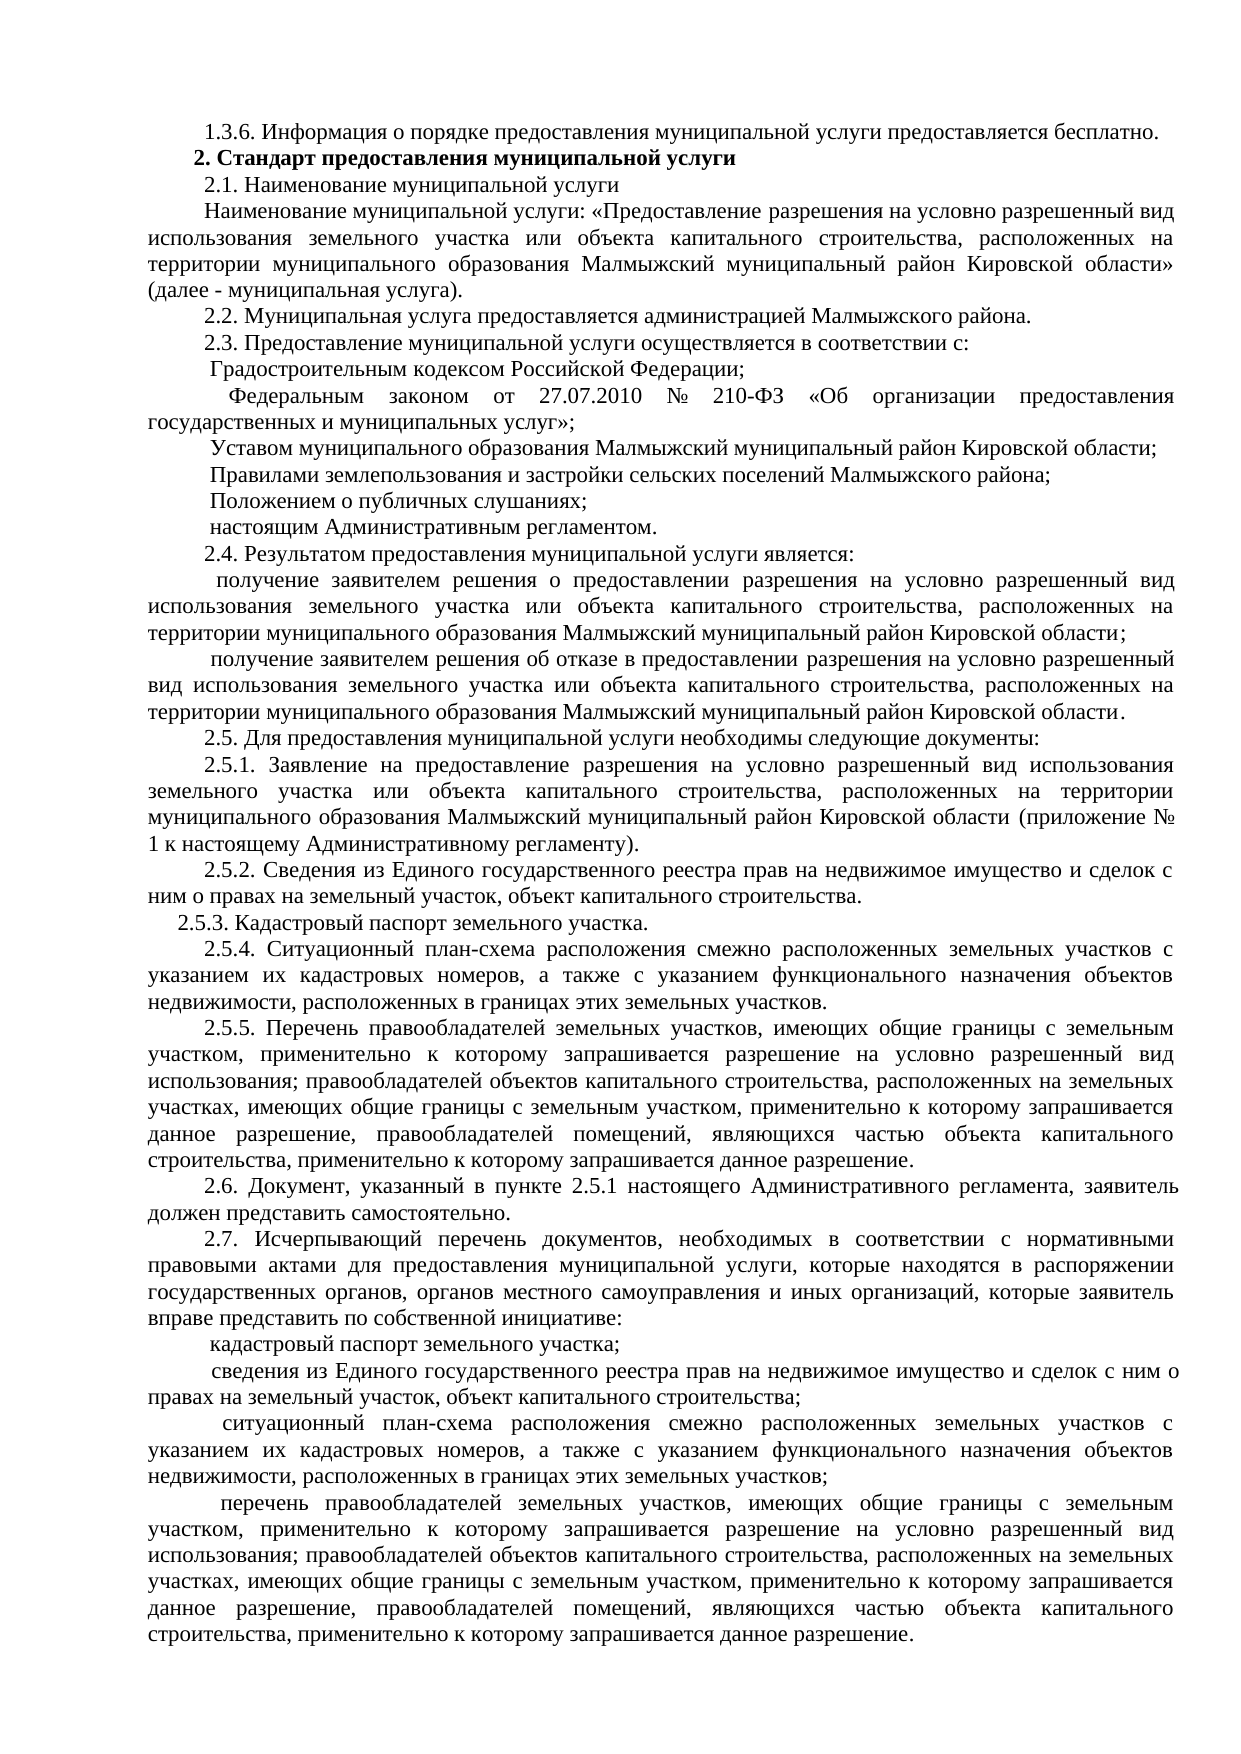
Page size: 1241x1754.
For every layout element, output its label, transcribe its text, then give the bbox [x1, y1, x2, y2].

text кадастровый паспорт земельного участка; [148, 1330, 1175, 1357]
text Наименование муниципальной услуги: «Предоставление разрешения на условно разрешенный вид использования земельного участка или объекта капитального строительства, расположенных на территории муниципального образования Малмыжский муниципальный район Кировской области» (далее - муниципальная услуга). [148, 197, 1175, 303]
text 2.6. Документ, указанный в пункте 2.5.1 настоящего Административного регламента, заявитель должен представить самостоятельно. [148, 1172, 1181, 1225]
text перечень правообладателей земельных участков, имеющих общие границы с земельным участком, применительно к которому запрашивается разрешение на условно разрешенный вид использования; правообладателей объектов капитального строительства, расположенных на земельных участках, имеющих общие границы с земельным участком, применительно к которому запрашивается данное разрешение, правообладателей помещений, являющихся частью объекта капитального строительства, применительно к которому запрашивается данное разрешение. [148, 1488, 1175, 1647]
text сведения из Единого государственного реестра прав на недвижимое имущество и сделок с ним о правах на земельный участок, объект капитального строительства; [148, 1357, 1181, 1409]
text 2.5.2. Сведения из Единого государственного реестра прав на недвижимое имущество и сделок с ним о правах на земельный участок, объект капитального строительства. [148, 856, 1175, 909]
text ситуационный план-схема расположения смежно расположенных земельных участков с указанием их кадастровых номеров, а также с указанием функционального назначения объектов недвижимости, расположенных в границах этих земельных участков; [148, 1409, 1175, 1488]
text Правилами землепользования и застройки сельских поселений Малмыжского района; [148, 461, 1181, 487]
text 2.1. Наименование муниципальной услуги [148, 171, 1175, 197]
text Положением о публичных слушаниях; [148, 487, 1181, 513]
text 2.5.3. Кадастровый паспорт земельного участка. [148, 909, 1175, 935]
text получение заявителем решения о предоставлении разрешения на условно разрешенный вид использования земельного участка или объекта капитального строительства, расположенных на территории муниципального образования Малмыжский муниципальный район Кировской области; [148, 566, 1175, 645]
text 2.2. Муниципальная услуга предоставляется администрацией Малмыжского района. [148, 303, 1175, 329]
text 2.5. Для предоставления муниципальной услуги необходимы следующие документы: [148, 724, 1175, 751]
text 2.3. Предоставление муниципальной услуги осуществляется в соответствии с: [148, 329, 1175, 355]
text 2.7. Исчерпывающий перечень документов, необходимых в соответствии с нормативными правовыми актами для предоставления муниципальной услуги, которые находятся в распоряжении государственных органов, органов местного самоуправления и иных организаций, которые заявитель вправе представить по собственной инициативе: [148, 1225, 1175, 1330]
text Уставом муниципального образования Малмыжский муниципальный район Кировской области; [148, 434, 1181, 461]
text 2. Стандарт предоставления муниципальной услуги [148, 144, 1175, 171]
text 2.5.1. Заявление на предоставление разрешения на условно разрешенный вид использования земельного участка или объекта капитального строительства, расположенных на территории муниципального образования Малмыжский муниципальный район Кировской области (приложение № 1 к настоящему Административному регламенту). [148, 751, 1175, 856]
text 2.5.5. Перечень правообладателей земельных участков, имеющих общие границы с земельным участком, применительно к которому запрашивается разрешение на условно разрешенный вид использования; правообладателей объектов капитального строительства, расположенных на земельных участках, имеющих общие границы с земельным участком, применительно к которому запрашивается данное разрешение, правообладателей помещений, являющихся частью объекта капитального строительства, применительно к которому запрашивается данное разрешение. [148, 1014, 1175, 1172]
text 2.5.4. Ситуационный план-схема расположения смежно расположенных земельных участков с указанием их кадастровых номеров, а также с указанием функционального назначения объектов недвижимости, расположенных в границах этих земельных участков. [148, 935, 1175, 1014]
text 2.4. Результатом предоставления муниципальной услуги является: [148, 540, 1175, 566]
text настоящим Административным регламентом. [148, 513, 1175, 540]
text Федеральным законом от 27.07.2010 № 210-ФЗ «Об организации предоставления государственных и муниципальных услуг»; [148, 382, 1175, 434]
text 1.3.6. Информация о порядке предоставления муниципальной услуги предоставляется бесплатно. [148, 118, 1175, 144]
text получение заявителем решения об отказе в предоставлении разрешения на условно разрешенный вид использования земельного участка или объекта капитального строительства, расположенных на территории муниципального образования Малмыжский муниципальный район Кировской области. [148, 645, 1175, 724]
text Градостроительным кодексом Российской Федерации; [148, 355, 1175, 382]
